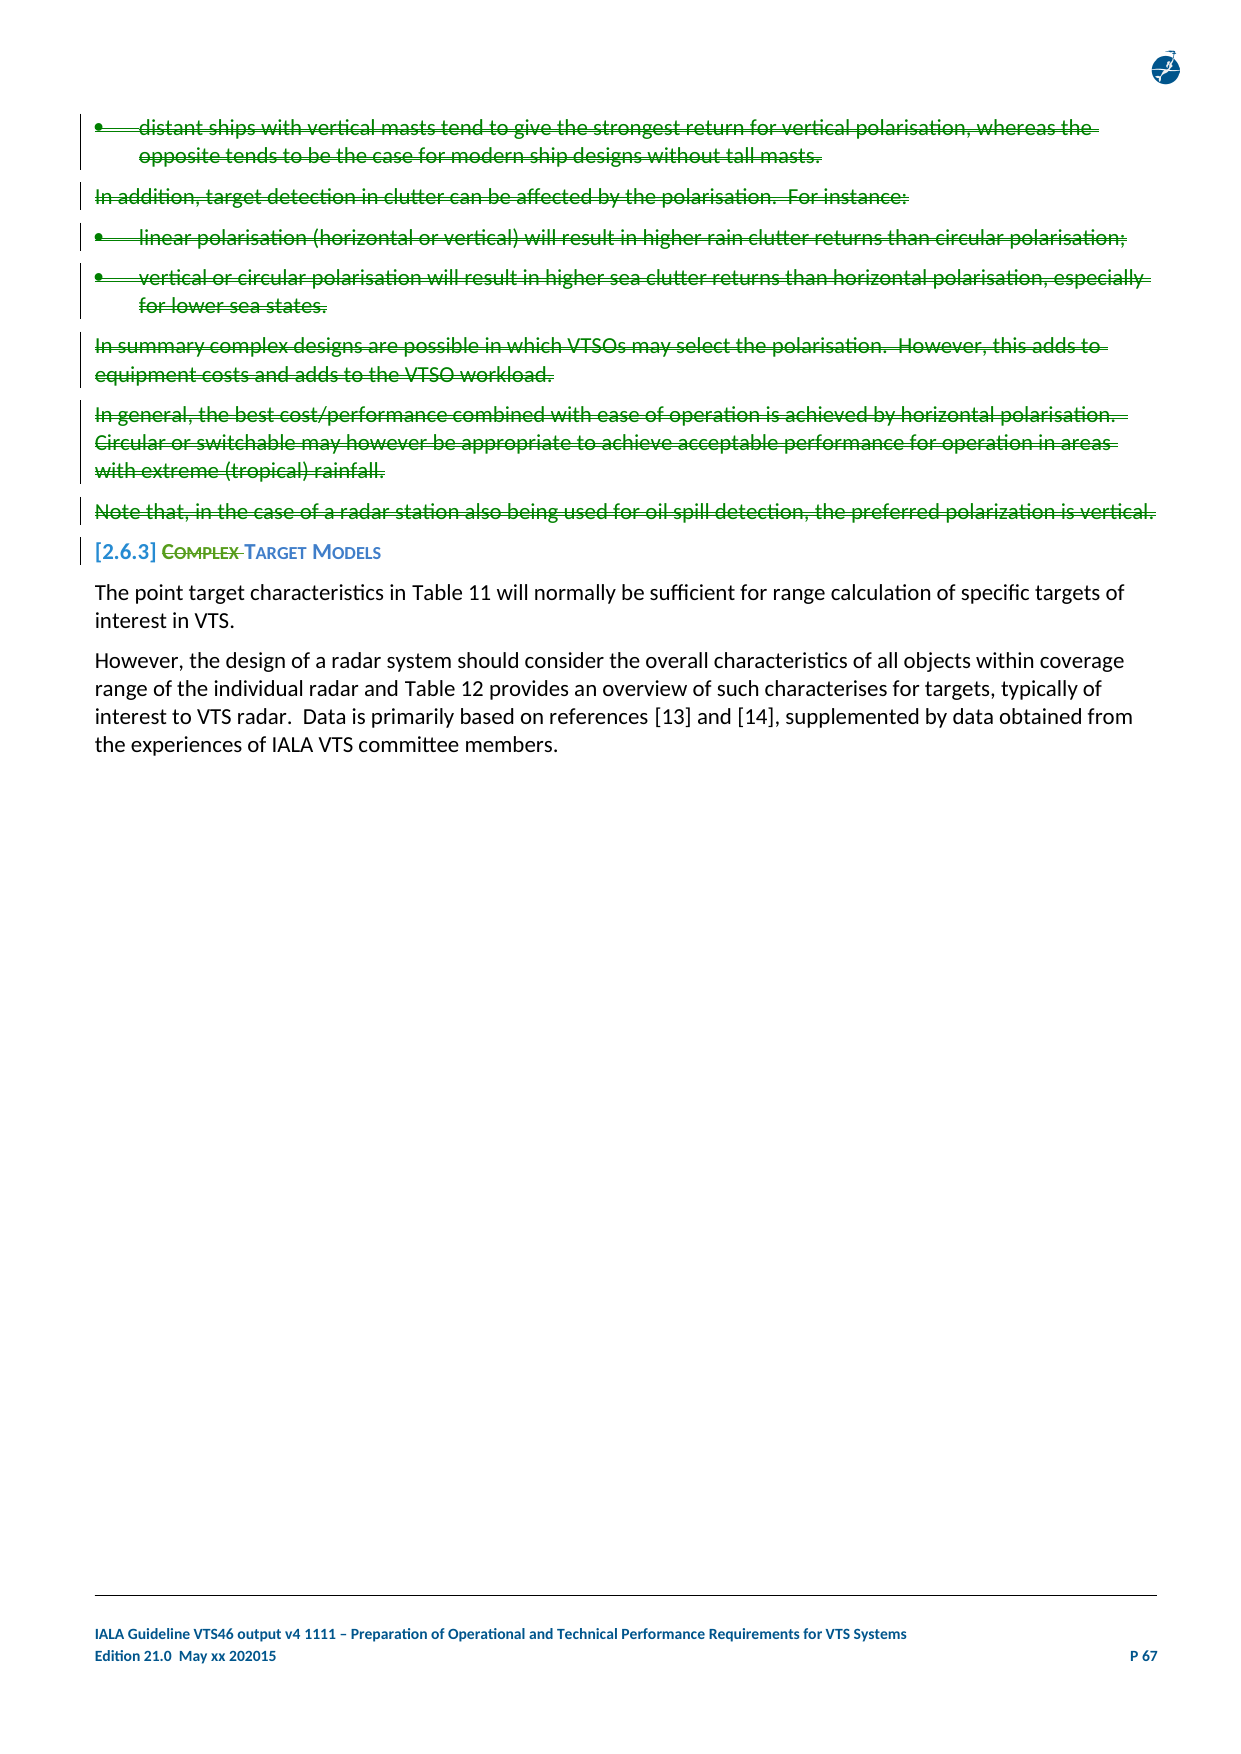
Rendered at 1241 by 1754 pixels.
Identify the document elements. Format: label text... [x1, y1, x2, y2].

text The point target characteristics in Table 8 will normally be sufficient for range calculation of specific targets of interest in VTS. [94, 578, 1157, 634]
subtitle Target Models [94, 537, 1157, 565]
text However, the design of a radar system should consider the overall characteristics of all objects within coverage range of the individual radar and Table 9 provides an overview of such characterises for targets, typically of interest to VTS radar. Data is primarily based on references [3] and [4], supplemented by data obtained from the experiences of IALA VTS committee members. [94, 646, 1157, 758]
picture [1120, 0, 1239, 119]
